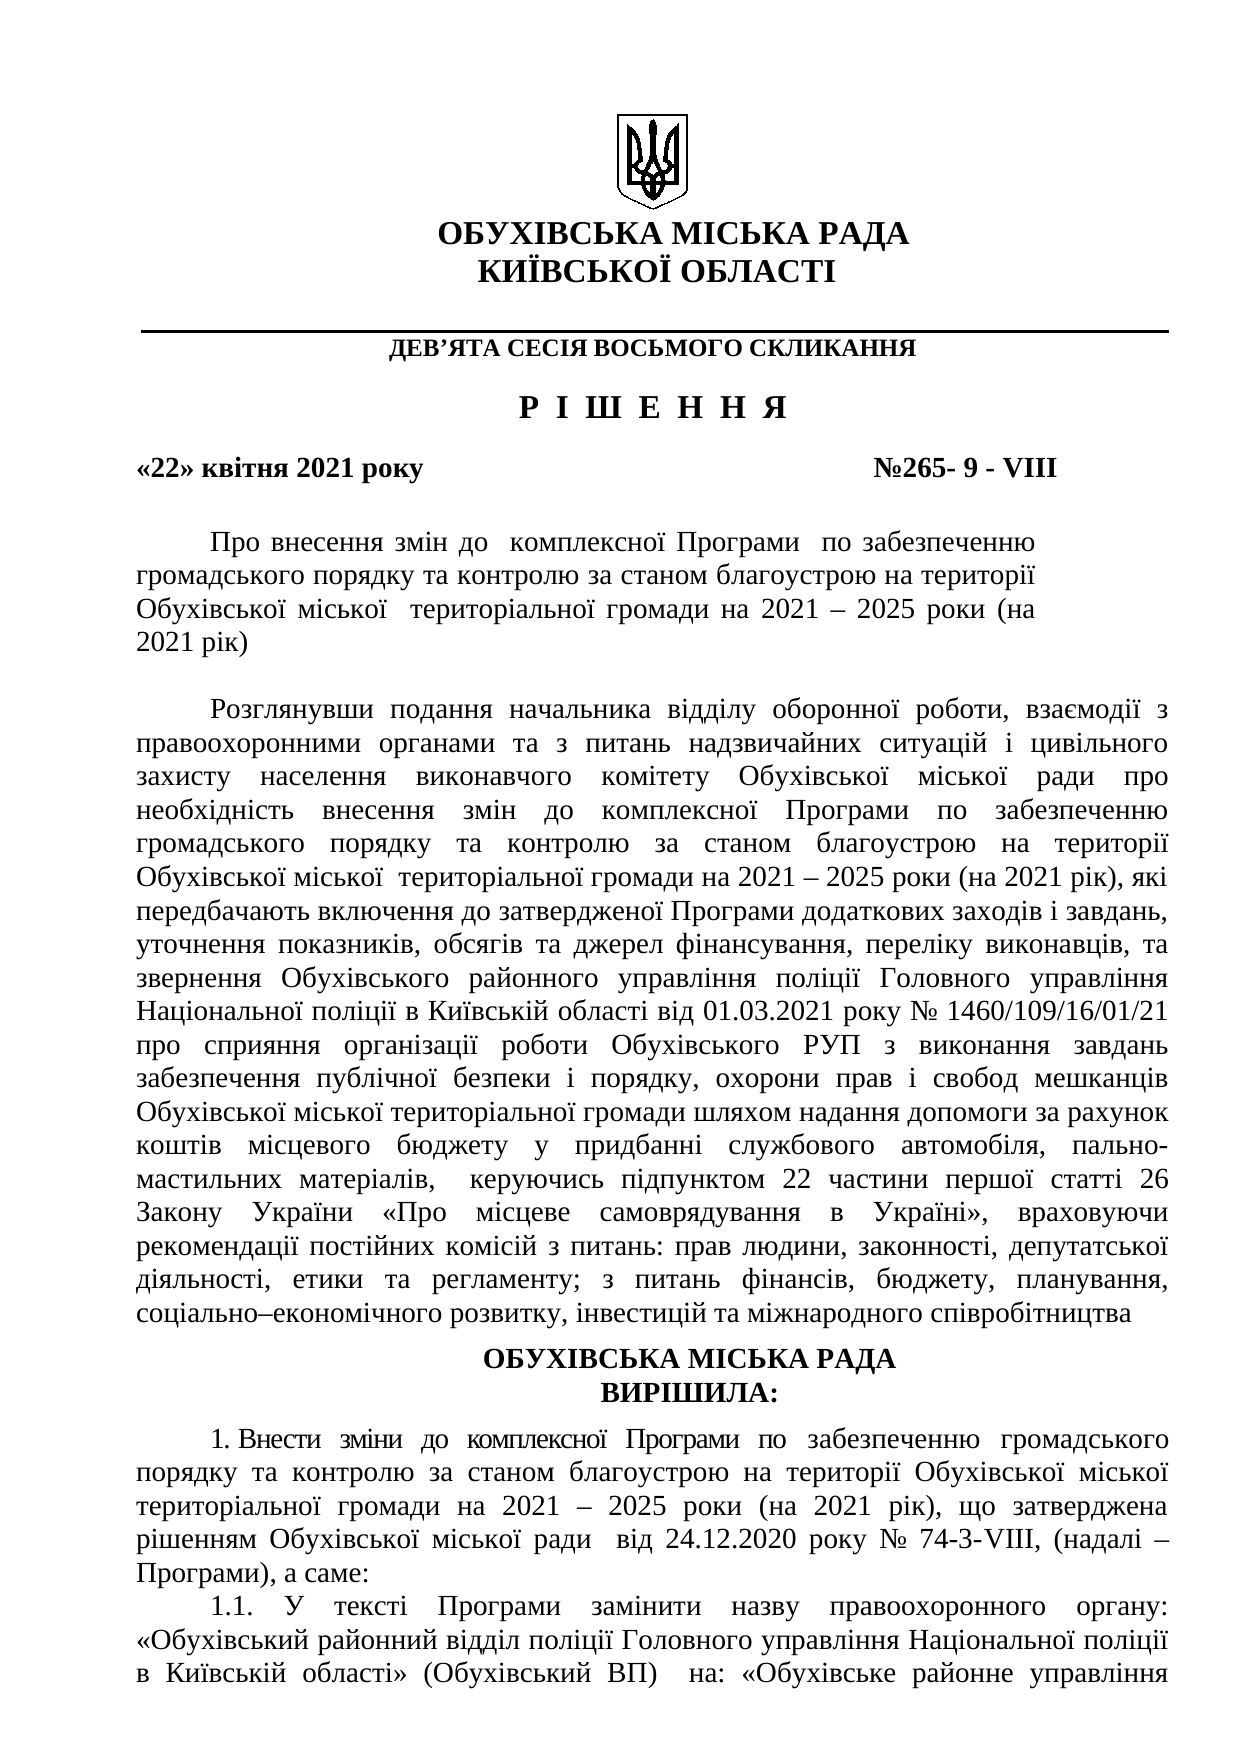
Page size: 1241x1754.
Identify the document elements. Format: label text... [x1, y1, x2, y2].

text ВИРІШИЛА: [136, 1375, 1169, 1408]
text КИЇВСЬКОЇ ОБЛАСТІ [136, 251, 1169, 290]
text ДЕВ’ЯТА СЕСІЯ ВОСЬМОГО СКЛИКАННЯ [136, 333, 1169, 362]
text «22» квітня 2021 року №265- 9 - VІІІ [136, 450, 1169, 484]
text ОБУХІВСЬКА МІСЬКА РАДА [136, 213, 1169, 251]
text ОБУХІВСЬКА МІСЬКА РАДА [136, 1341, 1169, 1375]
text Р І Ш Е Н Н Я [136, 387, 1169, 425]
text Про внесення змін до комплексної Програми по забезпеченню громадського порядку та контролю за станом благоустрою на території Обухівської міської територіальної громади на 2021 – 2025 роки (на 2021 рік) [136, 524, 1036, 658]
text Розглянувши подання начальника відділу оборонної роботи, взаємодії з правоохоронними органами та з питань надзвичайних ситуацій і цивільного захисту населення виконавчого комітету Обухівської міської ради про необхідність внесення змін до комплексної Програми по забезпеченню громадського порядку та контролю за станом благоустрою на території Обухівської міської територіальної громади на 2021 – 2025 роки (на 2021 рік), які передбачають включення до затвердженої Програми додаткових заходів і завдань, уточнення показників, обсягів та джерел фінансування, переліку виконавців, та звернення Обухівського районного управління поліції Головного управління Національної поліції в Київській області від 01.03.2021 року № 1460/109/16/01/21 про сприяння організації роботи Обухівського РУП з виконання завдань забезпечення публічної безпеки і порядку, охорони прав і свобод мешканців Обухівської міської територіальної громади шляхом надання допомоги за рахунок коштів місцевого бюджету у придбанні службового автомобіля, пально-мастильних матеріалів, керуючись підпунктом 22 частини першої статті 26 Закону України «Про місцеве самоврядування в Україні», враховуючи рекомендації постійних комісій з питань: прав людини, законності, депутатської діяльності, етики та регламенту; з питань фінансів, бюджету, планування, соціально–економічного розвитку, інвестицій та міжнародного співробітництва [136, 691, 1169, 1329]
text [136, 1588, 1169, 1689]
text 1. Внести зміни до комплексної Програми по забезпеченню громадського порядку та контролю за станом благоустрою на території Обухівської міської територіальної громади на 2021 – 2025 роки (на 2021 рік), що затверджена рішенням Обухівської міської ради від 24.12.2020 року № 74-3-VІІІ, (надалі – Програми), а саме: [136, 1421, 1169, 1588]
